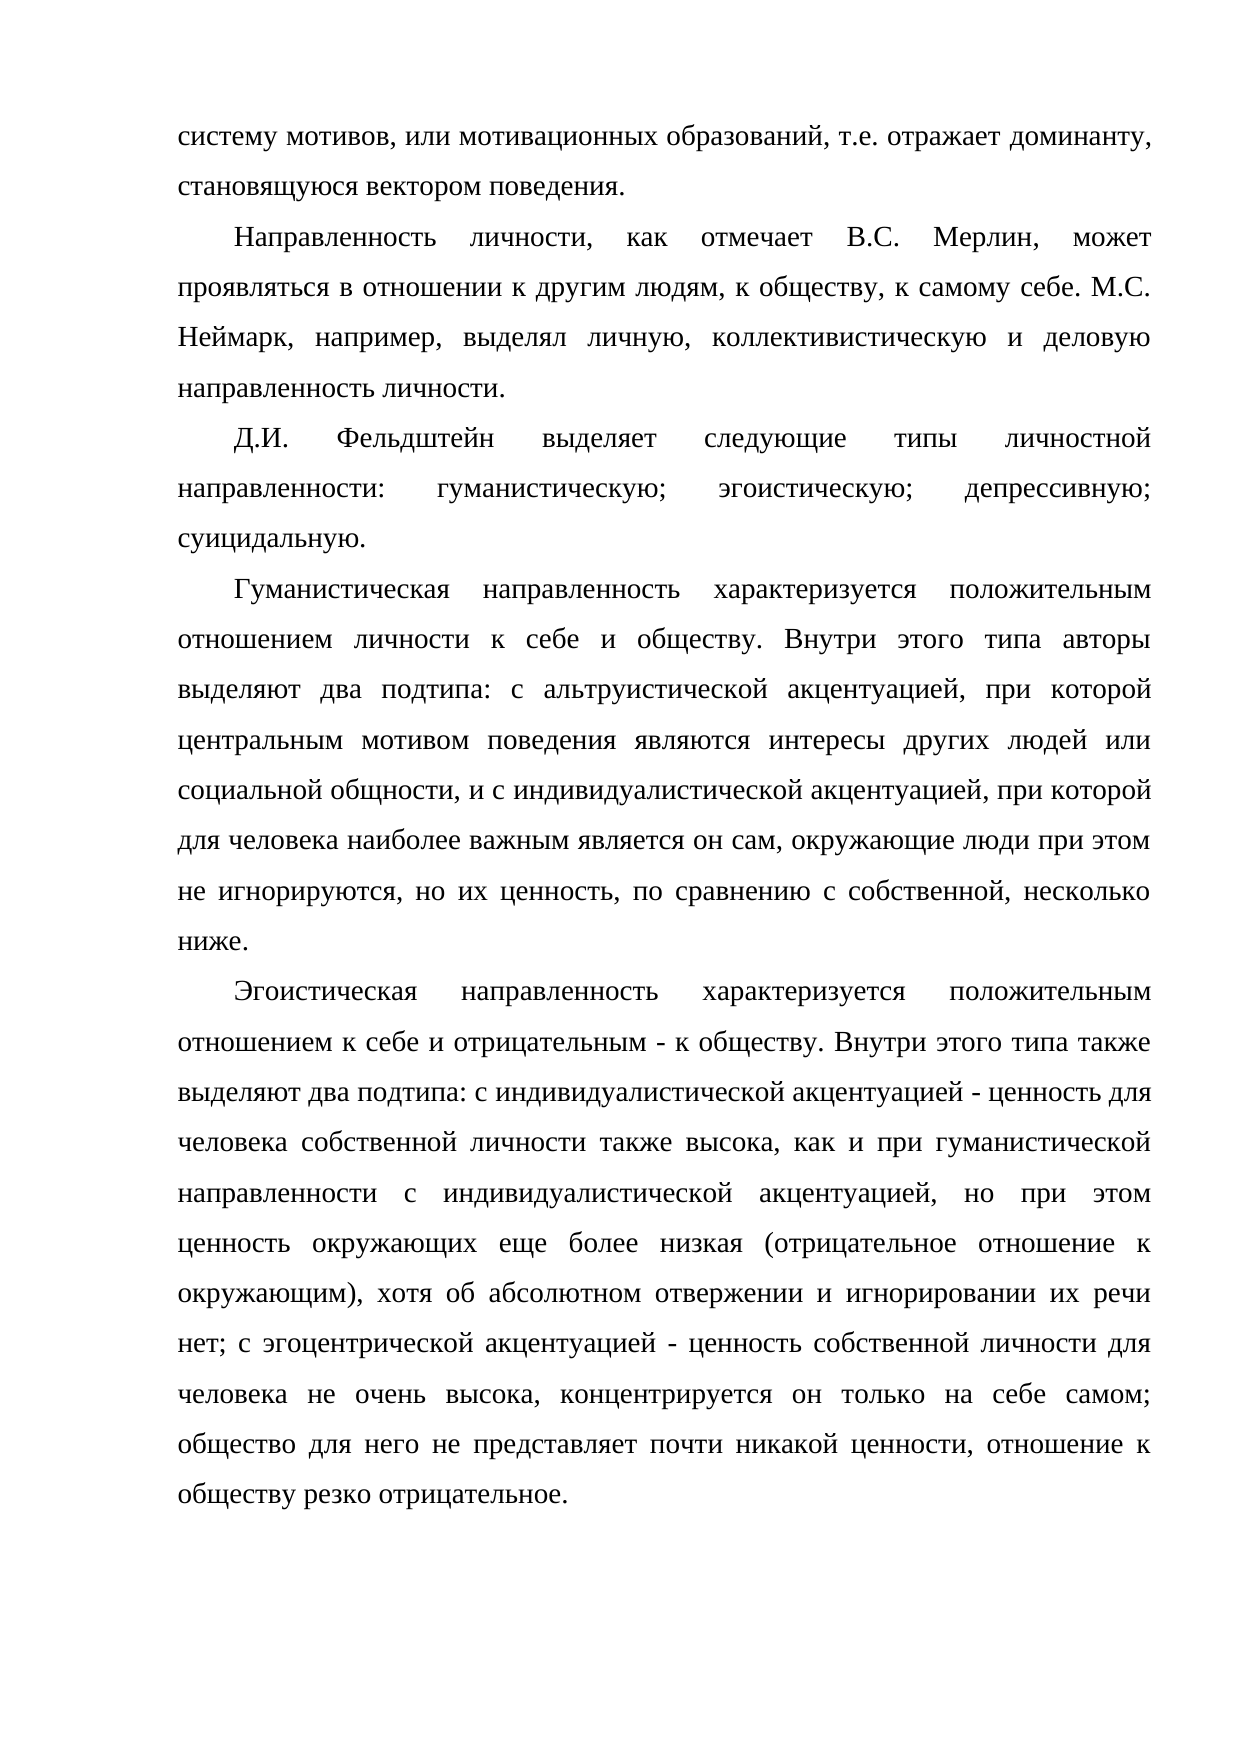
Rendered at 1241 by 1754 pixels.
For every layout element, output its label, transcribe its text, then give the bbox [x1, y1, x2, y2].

text Направленность личности, как отмечает В.С. Мерлин, может проявляться в отношении к другим людям, к обществу, к самому себе. М.С. Неймарк, например, выделял личную, коллективистическую и деловую направленность личности. [177, 219, 1152, 403]
text Эгоистическая направленность характеризуется положительным отношением к себе и отрицательным - к обществу. Внутри этого типа также выделяют два подтипа: с индивидуалистической акцентуацией - ценность для человека собственной личности также высока, как и при гуманистической направленности с индивидуалистической акцентуацией, но при этом ценность окружающих еще более низкая (отрицательное отношение к окружающим), хотя об абсолютном отвержении и игнорировании их речи нет; с эгоцентрической акцентуацией - ценность собственной личности для человека не очень высока, концентрируется он только на себе самом; общество для него не представляет почти никакой ценности, отношение к обществу резко отрицательное. [177, 973, 1152, 1510]
text Д.И. Фельдштейн выделяет следующие типы личностной направленности: гуманистическую; эгоистическую; депрессивную; суицидальную. [177, 420, 1152, 554]
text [177, 118, 1152, 202]
text Гуманистическая направленность характеризуется положительным отношением личности к себе и обществу. Внутри этого типа авторы выделяют два подтипа: с альтруистической акцентуацией, при которой центральным мотивом поведения являются интересы других людей или социальной общности, и с индивидуалистической акцентуацией, при которой для человека наиболее важным является он сам, окружающие люди при этом не игнорируются, но их ценность, по сравнению с собственной, несколько ниже. [177, 571, 1152, 957]
